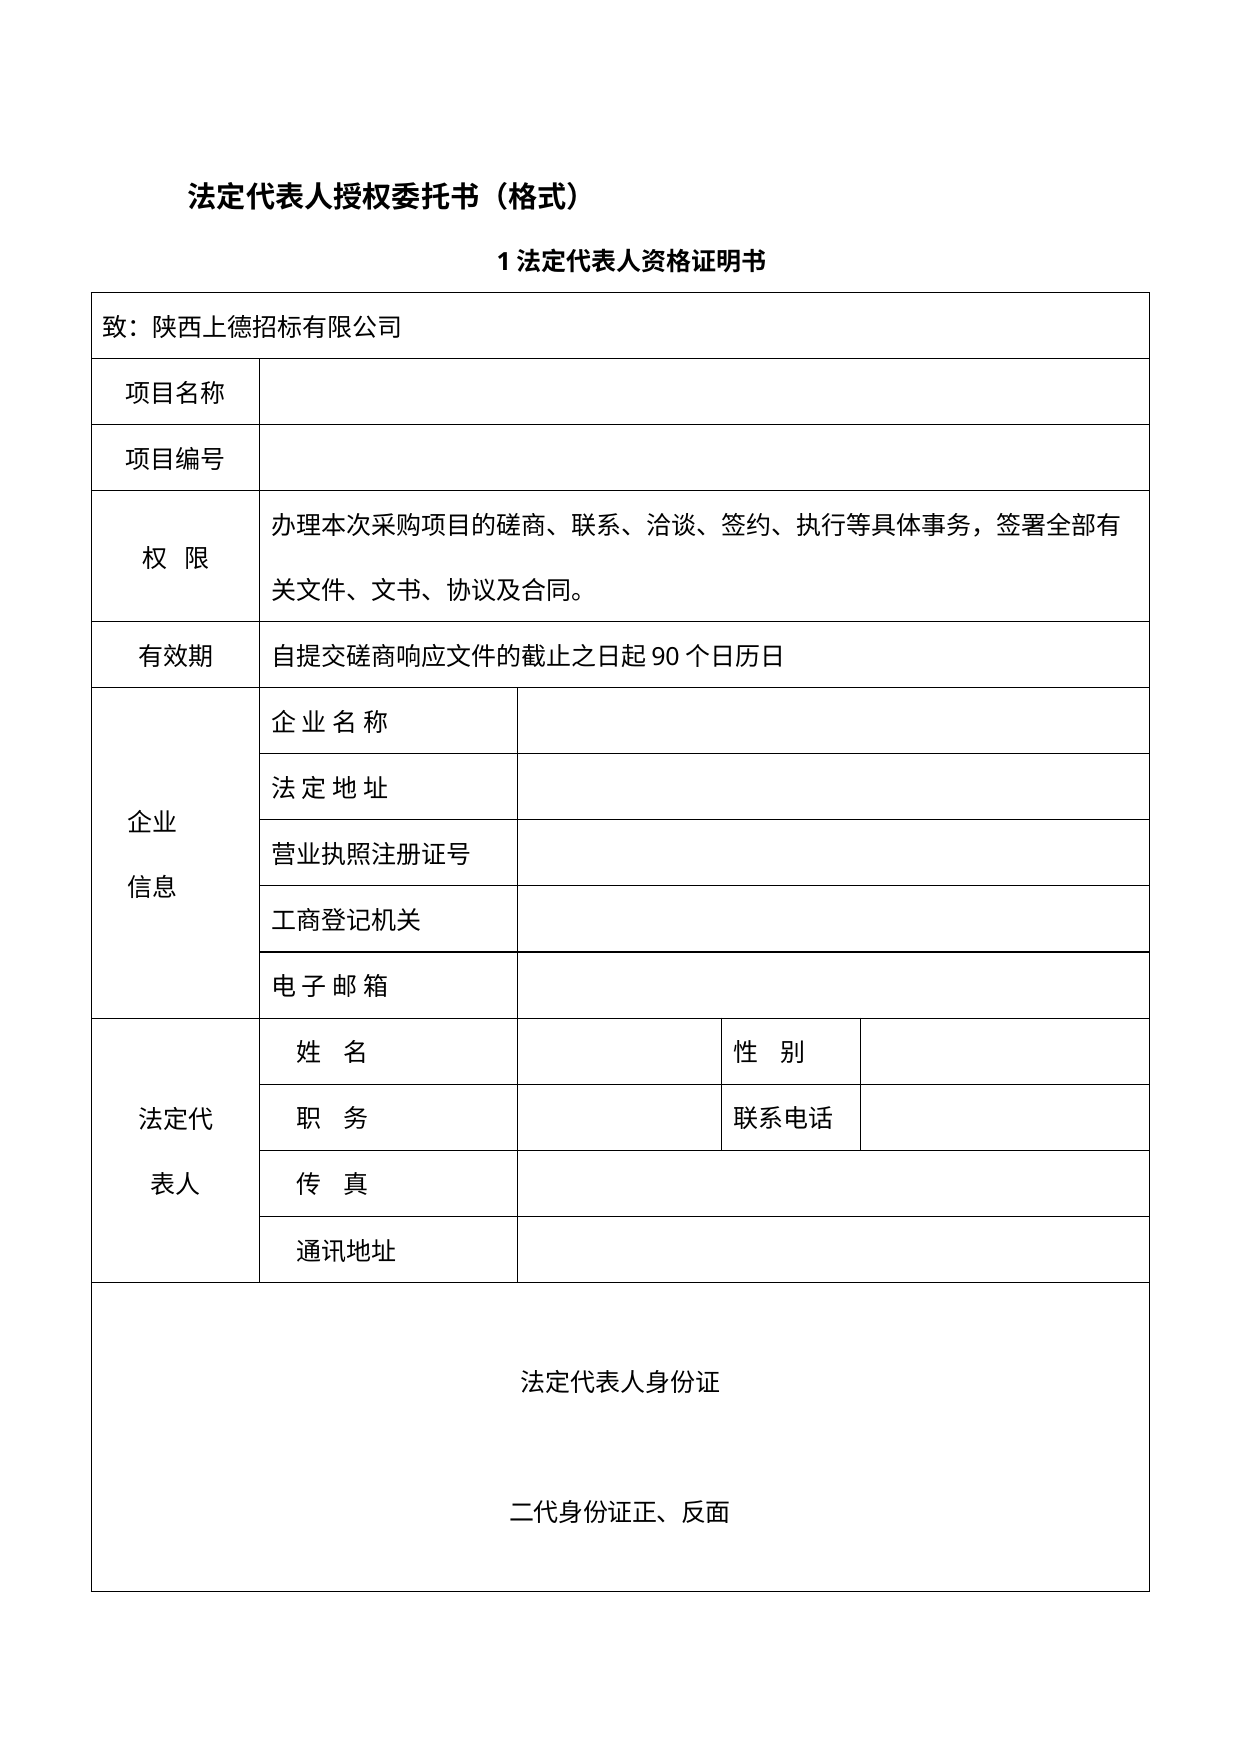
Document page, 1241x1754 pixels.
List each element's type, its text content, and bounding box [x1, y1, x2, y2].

table_cell 职 务 [260, 1085, 517, 1149]
table_cell [518, 688, 1149, 753]
table_cell 传 真 [260, 1151, 517, 1216]
table_cell 电 子 邮 箱 [260, 953, 517, 1017]
table_cell [861, 1085, 1149, 1149]
table_cell 姓 名 [260, 1019, 517, 1083]
table_cell 项目编号 [92, 425, 259, 490]
table_cell 联系电话 [722, 1085, 860, 1149]
table_cell 办理本次采购项目的磋商、联系、洽谈、签约、执行等具体事务，签署全部有关文件、文书、协议及合同。 [260, 491, 1149, 621]
table_cell [518, 886, 1149, 951]
table_cell [518, 754, 1149, 819]
table_header 致：陕西上德招标有限公司 [92, 293, 1149, 358]
table_cell [260, 425, 1149, 490]
table_cell 企 业 名 称 [260, 688, 517, 753]
table_cell 权 限 [92, 491, 259, 621]
table_cell [861, 1019, 1149, 1083]
table_cell 法定代表人身份证 二代身份证正、反面 [92, 1283, 1149, 1591]
table_cell 法定代 表人 [92, 1019, 259, 1282]
table_cell 项目名称 [92, 359, 259, 424]
table_cell 自提交磋商响应文件的截止之日起90个日历日 [260, 622, 1149, 687]
table_cell [260, 359, 1149, 424]
table_cell 工商登记机关 [260, 886, 517, 951]
table_cell 性 别 [722, 1019, 860, 1083]
table_cell [518, 1217, 1149, 1282]
table_cell [518, 820, 1149, 885]
text 1法定代表人资格证明书 [209, 227, 1053, 292]
table_cell 企业 信息 [92, 688, 259, 1017]
table_cell 营业执照注册证号 [260, 820, 517, 885]
table_cell [518, 1085, 721, 1149]
table_cell 法 定 地 址 [260, 754, 517, 819]
table_cell 通讯地址 [260, 1217, 517, 1282]
table_cell [518, 953, 1149, 1017]
table_cell [518, 1019, 721, 1083]
text 法定代表人授权委托书（格式） [187, 162, 1053, 227]
table_cell 有效期 [92, 622, 259, 687]
table_cell [518, 1151, 1149, 1216]
